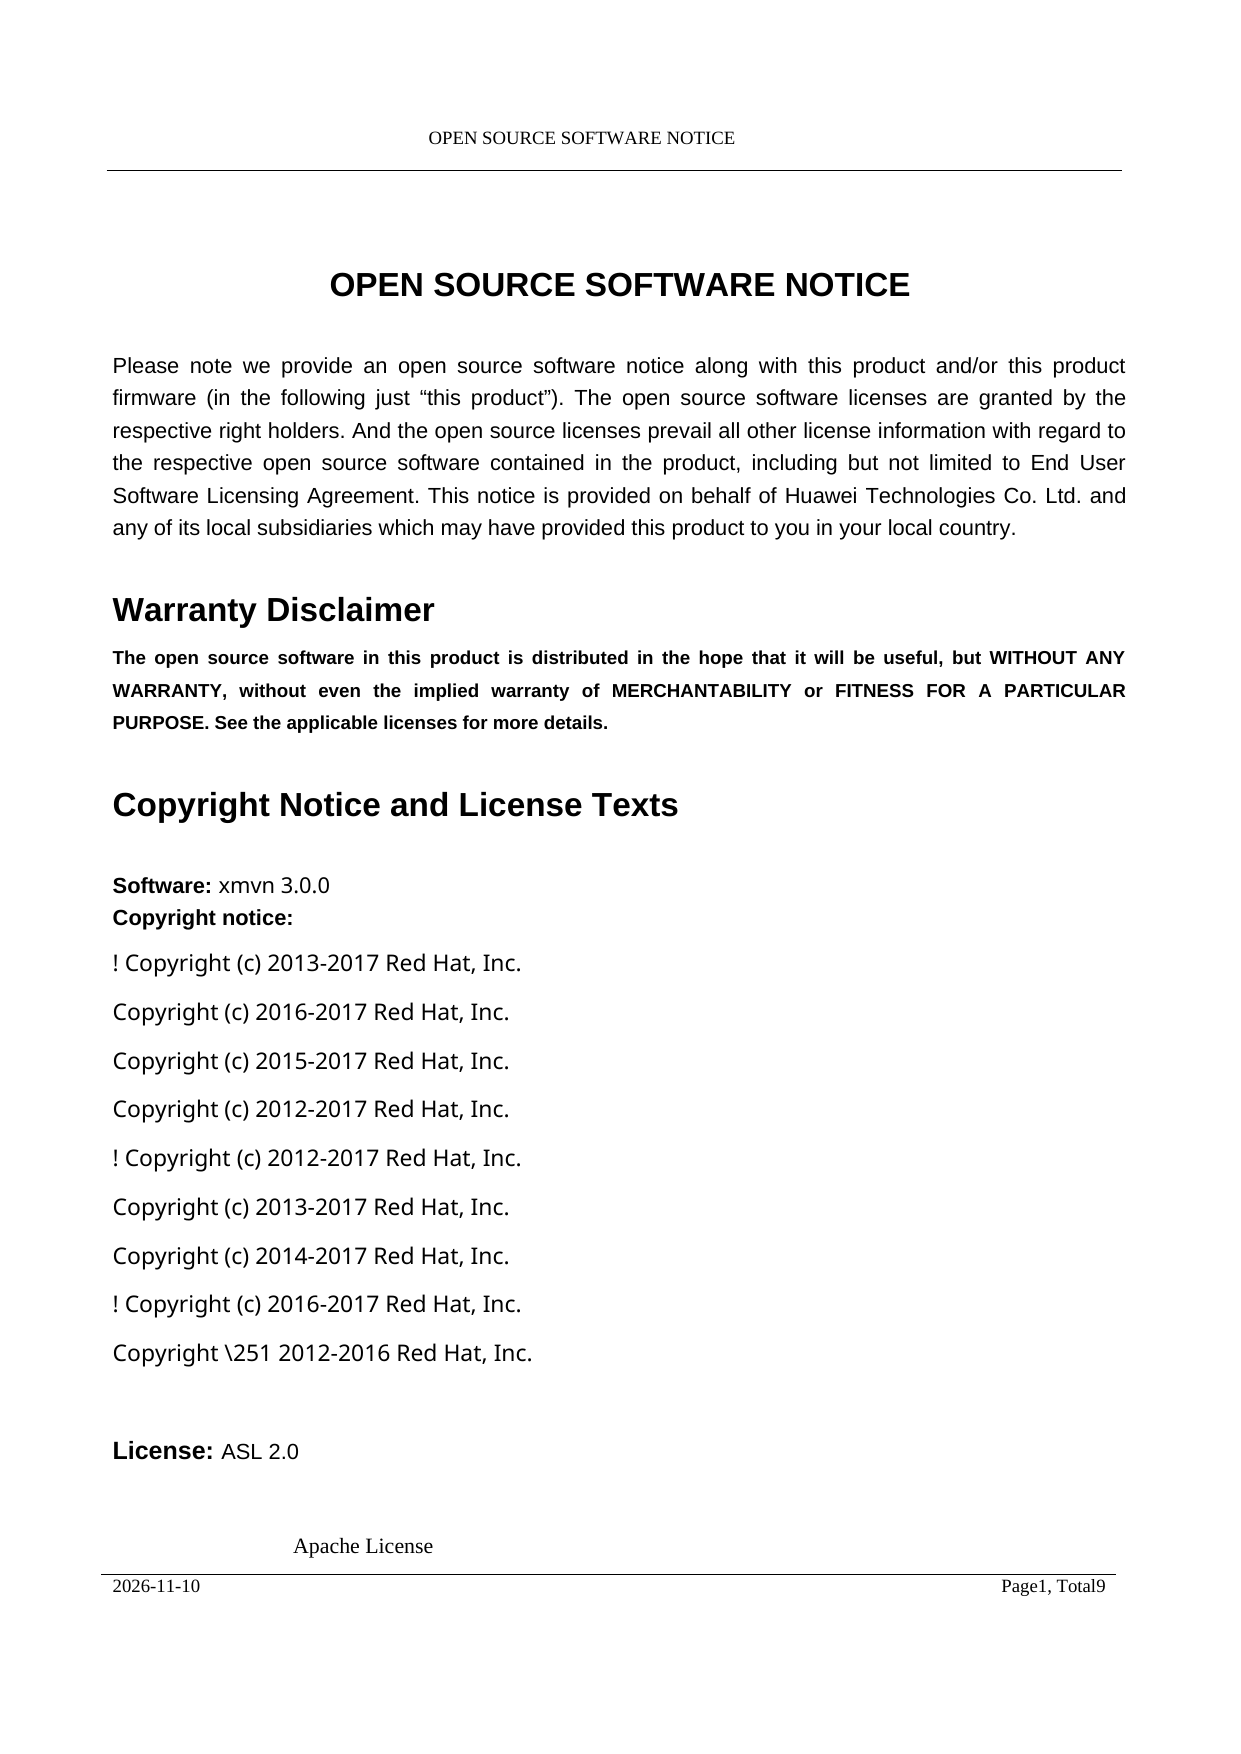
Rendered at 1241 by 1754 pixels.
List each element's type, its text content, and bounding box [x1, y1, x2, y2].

text Please note we provide an open source software notice along with this product and/or this product firmware (in the following just “this product”). The open source software licenses are granted by the respective right holders. And the open source licenses prevail all other license information with regard to the respective open source software contained in the product, including but not limited to End User Software Licensing Agreement. This notice is provided on behalf of Huawei Technologies Co. Ltd. and any of its local subsidiaries which may have provided this product to you in your local country. [112, 349, 1128, 544]
text ! Copyright (c) 2013-2017 Red Hat, Inc. Copyright (c) 2016-2017 Red Hat, Inc. Copyright (c) 2015-2017 Red Hat, Inc. Copyright (c) 2012-2017 Red Hat, Inc. ! Copyright (c) 2012-2017 Red Hat, Inc. Copyright (c) 2013-2017 Red Hat, Inc. Copyright (c) 2014-2017 Red Hat, Inc. ! Copyright (c) 2016-2017 Red Hat, Inc. Copyright \251 2012-2016 Red Hat, Inc. [112, 947, 1128, 1418]
text OPEN SOURCE SOFTWARE NOTICE [112, 251, 1128, 316]
text Copyright Notice and License Texts [112, 771, 1128, 836]
text Warranty Disclaimer [112, 576, 1128, 641]
text Software: xmvn 3.0.0 [112, 869, 1128, 901]
text Copyright notice: [112, 901, 1128, 934]
text License: ASL 2.0 [112, 1434, 1128, 1467]
text The open source software in this product is distributed in the hope that it will be useful, but WITHOUT ANY WARRANTY, without even the implied warranty of MERCHANTABILITY or FITNESS FOR A PARTICULAR PURPOSE. See the applicable licenses for more details. [112, 641, 1128, 739]
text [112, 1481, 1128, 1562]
